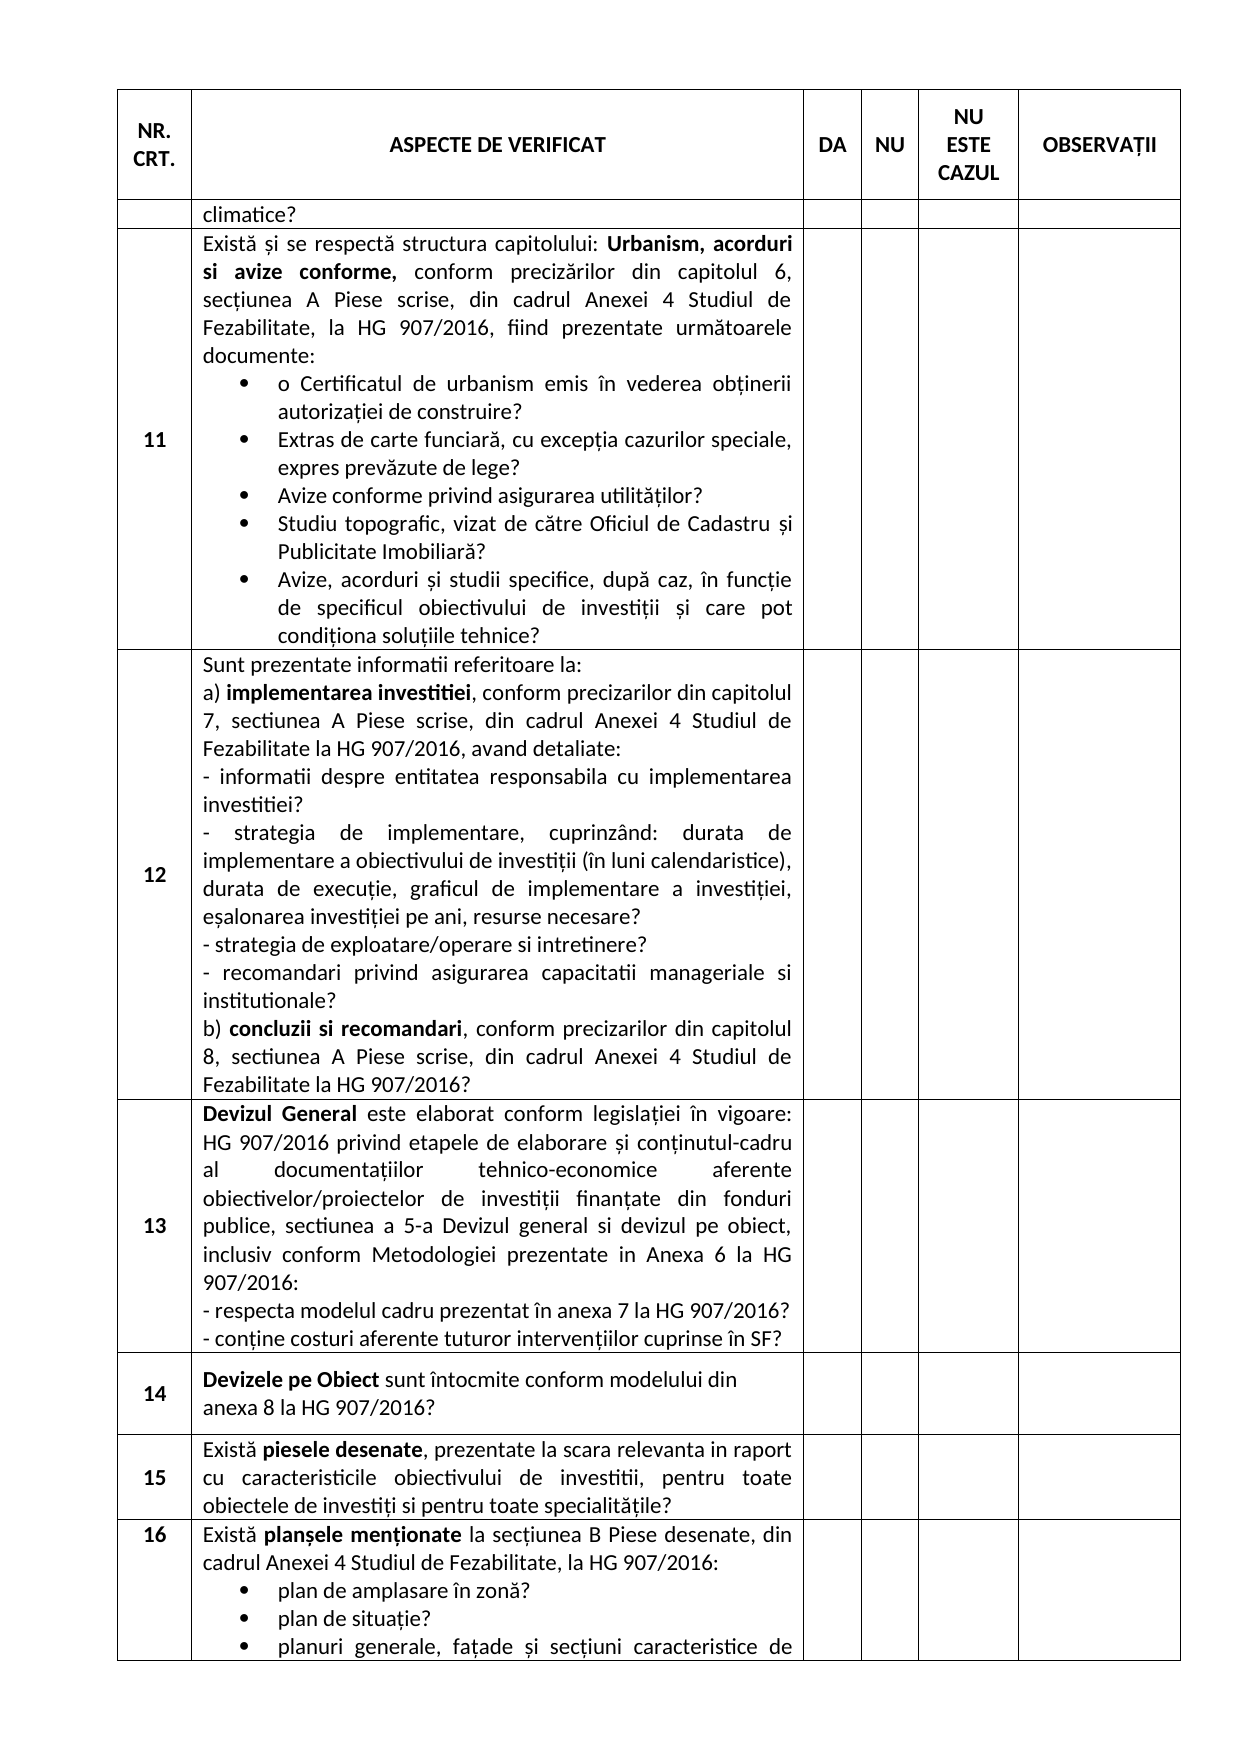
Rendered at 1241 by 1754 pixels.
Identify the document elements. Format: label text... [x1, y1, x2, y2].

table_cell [192, 1520, 803, 1660]
table_header NR. CRT. [118, 90, 191, 199]
table_cell [862, 650, 918, 1098]
table_cell [1019, 1100, 1180, 1352]
table_header NU ESTE CAZUL [919, 90, 1018, 199]
table_cell [919, 650, 1018, 1098]
table_cell [919, 1100, 1018, 1352]
table_cell [862, 1100, 918, 1352]
table_header DA [804, 90, 861, 199]
table_cell 10 [118, 200, 191, 228]
table_cell [1019, 1435, 1180, 1519]
table_header OBSERVAŢII [1019, 90, 1180, 199]
table_cell Devizul General este elaborat conform legislației în vigoare: HG 907/2016 privind etapele de elaborare şi conţinutul-cadru al documentaţiilor tehnico-economice aferente obiectivelor/proiectelor de investiţii finanţate din fonduri publice, sectiunea a 5-a Devizul general si devizul pe obiect, inclusiv conform Metodologiei prezentate in Anexa 6 la HG 907/2016: - respecta modelul cadru prezentat în anexa 7 la HG 907/2016? - conține costuri aferente tuturor intervențiilor cuprinse în SF? [192, 1100, 803, 1352]
table_cell [804, 229, 861, 649]
table_cell [862, 229, 918, 649]
table_cell [804, 1100, 861, 1352]
table_cell [1019, 229, 1180, 649]
table_cell [1019, 650, 1180, 1098]
table_cell Devizele pe Obiect sunt întocmite conform modelului din anexa 8 la HG 907/2016? [192, 1353, 803, 1434]
table_cell [919, 1353, 1018, 1434]
table_cell [804, 1520, 861, 1660]
table_cell 13 [118, 1100, 191, 1352]
table_cell [862, 200, 918, 228]
table_cell Există piesele desenate, prezentate la scara relevanta in raport cu caracteristicile obiectivului de investitii, pentru toate obiectele de investiți si pentru toate specialitățile? [192, 1435, 803, 1519]
table_cell [919, 1520, 1018, 1660]
table_cell [919, 200, 1018, 228]
table_cell [919, 229, 1018, 649]
table_cell [1019, 200, 1180, 228]
table_cell Există şi se respectă structura capitolului: Urbanism, acorduri si avize conforme, conform precizărilor din capitolul 6, secţiunea A Piese scrise, din cadrul Anexei 4 Studiul de Fezabilitate, la HG 907/2016, fiind prezentate următoarele documente: o Certificatul de urbanism emis în vederea obţinerii autorizaţiei de construire? Extras de carte funciară, cu excepţia cazurilor speciale, expres prevăzute de lege? Avize conforme privind asigurarea utilităţilor? Studiu topografic, vizat de către Oficiul de Cadastru şi Publicitate Imobiliară? Avize, acorduri şi studii specifice, după caz, în funcţie de specificul obiectivului de investiţii şi care pot condiţiona soluţiile tehnice? [192, 229, 803, 649]
table_header ASPECTE DE VERIFICAT [192, 90, 803, 199]
table_cell [862, 1520, 918, 1660]
table_cell 14 [118, 1353, 191, 1434]
table_cell [862, 1435, 918, 1519]
table_header NU [862, 90, 918, 199]
table_cell [804, 1435, 861, 1519]
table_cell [192, 200, 803, 228]
table_cell [862, 1353, 918, 1434]
table_cell [804, 650, 861, 1098]
table_cell 12 [118, 650, 191, 1098]
table_cell [1019, 1520, 1180, 1660]
table_cell 16 [118, 1520, 191, 1660]
table_cell [804, 1353, 861, 1434]
table_cell [804, 200, 861, 228]
table_cell 11 [118, 229, 191, 649]
table_cell [1019, 1353, 1180, 1434]
table_cell 15 [118, 1435, 191, 1519]
table_cell Sunt prezentate informatii referitoare la: a) implementarea investitiei, conform precizarilor din capitolul 7, sectiunea A Piese scrise, din cadrul Anexei 4 Studiul de Fezabilitate la HG 907/2016, avand detaliate: - informatii despre entitatea responsabila cu implementarea investitiei? - strategia de implementare, cuprinzând: durata de implementare a obiectivului de investiţii (în luni calendaristice), durata de execuţie, graficul de implementare a investiţiei, eşalonarea investiţiei pe ani, resurse necesare? - strategia de exploatare/operare si intretinere? - recomandari privind asigurarea capacitatii manageriale si institutionale? b) concluzii si recomandari, conform precizarilor din capitolul 8, sectiunea A Piese scrise, din cadrul Anexei 4 Studiul de Fezabilitate la HG 907/2016? [192, 650, 803, 1098]
table_cell [919, 1435, 1018, 1519]
